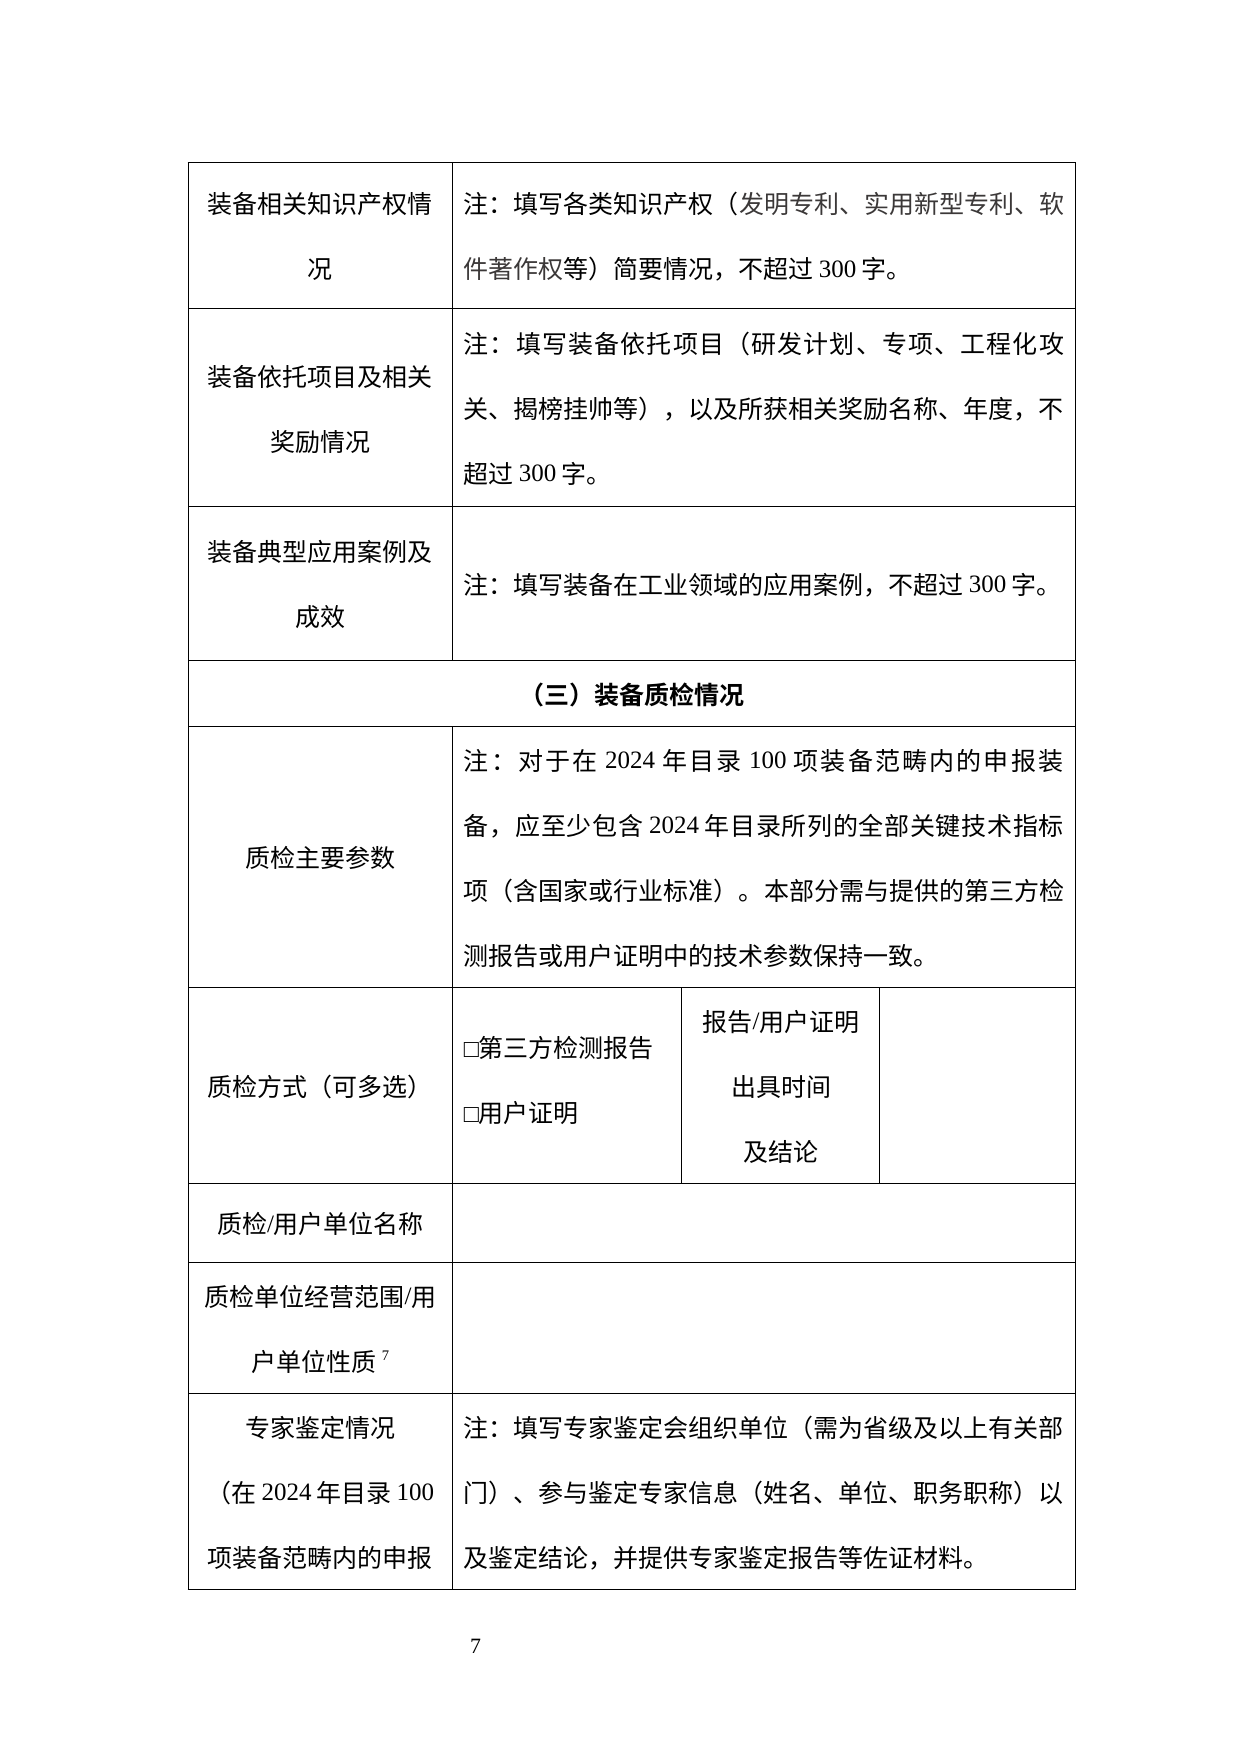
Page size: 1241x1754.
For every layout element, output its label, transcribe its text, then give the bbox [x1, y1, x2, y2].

table_cell 质检/用户单位名称 [189, 1184, 452, 1262]
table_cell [189, 1394, 452, 1589]
table_cell 注：填写装备依托项目（研发计划、专项、工程化攻关、揭榜挂帅等），以及所获相关奖励名称、年度，不超过300字。 [453, 309, 1075, 506]
table_cell 质检单位经营范围/用户单位性质7 [189, 1263, 452, 1393]
table_cell [880, 988, 1075, 1183]
table_cell 注：对于在2024年目录100项装备范畴内的申报装备，应至少包含2024年目录所列的全部关键技术指标项（含国家或行业标准）。本部分需与提供的第三方检测报告或用户证明中的技术参数保持一致。 [453, 727, 1075, 987]
table_cell 注：填写各类知识产权（发明专利、实用新型专利、软件著作权等）简要情况，不超过300字。 [453, 163, 1075, 308]
table_cell [453, 1184, 1075, 1262]
table_cell [453, 1263, 1075, 1393]
table_cell 质检方式（可多选） [189, 988, 452, 1183]
table_cell □第三方检测报告 □用户证明 [453, 988, 681, 1183]
table_cell 装备典型应用案例及成效 [189, 507, 452, 660]
table_cell 装备依托项目及相关奖励情况 [189, 309, 452, 506]
table_cell （三）装备质检情况 [189, 661, 1075, 726]
table_cell 注：填写装备在工业领域的应用案例，不超过300字。 [453, 507, 1075, 660]
table_cell 质检主要参数 [189, 727, 452, 987]
table_cell 装备相关知识产权情况 [189, 163, 452, 308]
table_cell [453, 1394, 1075, 1589]
table_cell 报告/用户证明出具时间 及结论 [682, 988, 879, 1183]
